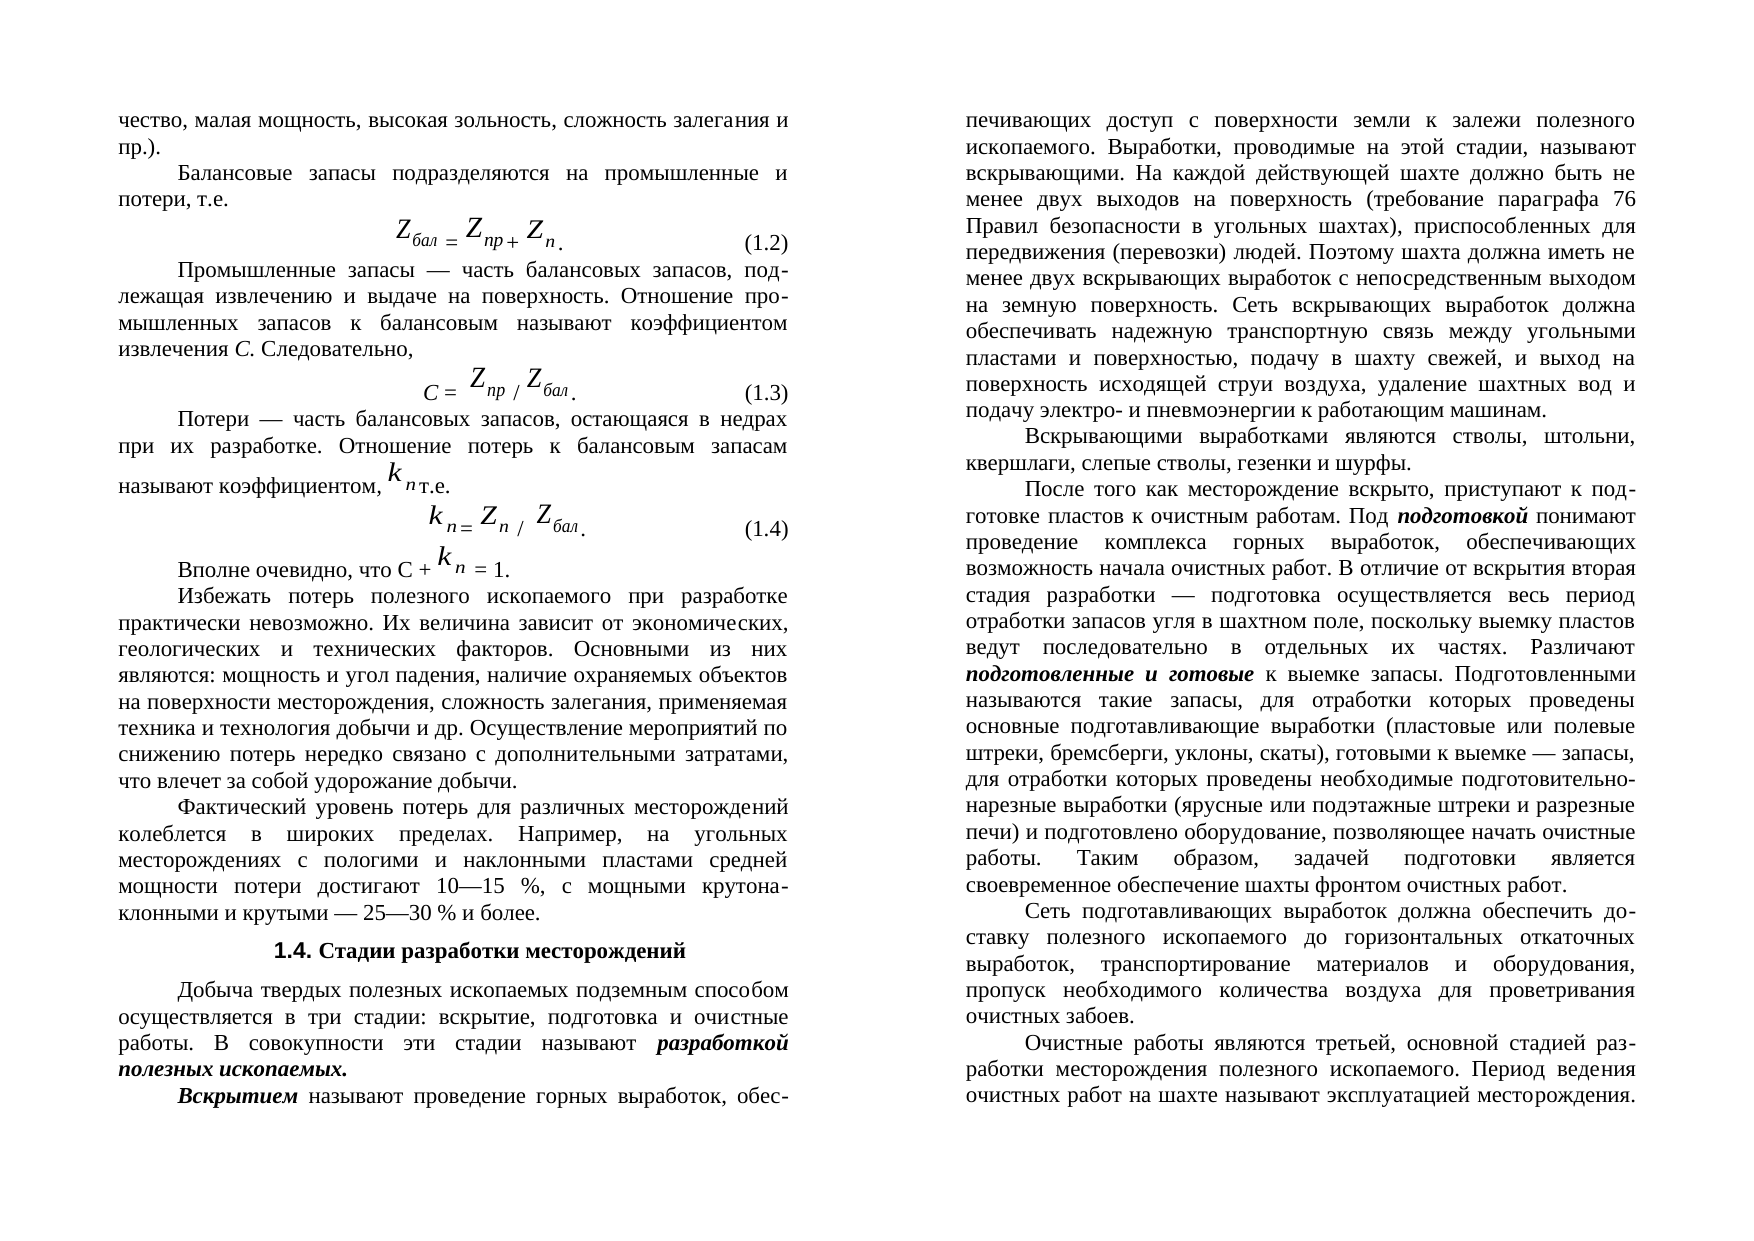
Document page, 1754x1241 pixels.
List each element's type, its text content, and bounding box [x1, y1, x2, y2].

text Потери — часть балансовых запасов, остающаяся в недрах при их разработке. Отношение потерь к балансовым запасам называют коэффициентом, т.е. [118, 405, 788, 499]
text После того как месторождение вскрыто, приступают к подготовке пластов к очистным работам. Под подготовкой понимают проведение комплекса горных выработок, обеспечивающих возможность начала очистных работ. В отличие от вскрытия вторая стадия разработки — подготовка осуществляется весь период отработки запасов угля в шахтном поле, поскольку выемку пластов ведут последовательно в отдельных их частях. Различают подготовленные и готовые к выемке запасы. Подготовленными называются такие запасы, для отработки которых проведены основные подготавливающие выработки (пластовые или полевые штреки, бремсберги, уклоны, скаты), готовыми к выемке — запасы, для отработки которых проведены необходимые подготовительно-нарезные выработки (ярусные или подэтажные штреки и разрезные печи) и подготовлено оборудование, позволяющее начать очистные работы. Таким образом, задачей подготовки является своевременное обеспечение шахты фронтом очистных работ. [966, 475, 1636, 897]
text 1.4. Стадии разработки месторождений [118, 937, 783, 964]
text Промышленные запасы — часть балансовых запасов, подлежащая извлечению и выдаче на поверхность. Отношение промышленных запасов к балансовым называют коэффициентом извлечения С. Следовательно, [118, 256, 788, 361]
text Балансовые запасы подразделяются на промышленные и потери, т.е. [118, 159, 788, 212]
text Добыча твердых полезных ископаемых подземным способом осуществляется в три стадии: вскрытие, подготовка и очистные работы. В совокупности эти стадии называют разработкой полезных ископаемых. [118, 976, 788, 1082]
text С = / . (1.3) [118, 361, 788, 405]
text Вскрытием называют проведение горных выработок, обеспечивающих доступ с поверхности земли к залежи полезного ископаемого. Выработки, проводимые на этой стадии, называют вскрывающими. На каждой действующей шахте должно быть не менее двух выходов на поверхность (требование параграфа 76 Правил безопасности в угольных шахтах), приспособленных для передвижения (перевозки) людей. Поэтому шахта должна иметь не менее двух вскрывающих выработок с непосредственным выходом на земную поверхность. Сеть вскрывающих выработок должна обеспечивать надежную транспортную связь между угольными пластами и поверхностью, подачу в шахту свежей, и выход на поверхность исходящей струи воздуха, удаление шахтных вод и подачу электро- и пневмоэнергии к работающим машинам. [966, 106, 1636, 423]
text Вполне очевидно, что С + = 1. [118, 541, 788, 582]
text = / . (1.4) [118, 499, 788, 541]
text Вскрывающими выработками являются стволы, штольни, квершлаги, слепые стволы, гезенки и шурфы. [966, 423, 1636, 475]
text Сеть подготавливающих выработок должна обеспечить доставку полезного ископаемого до горизонтальных откаточных выработок, транспортирование материалов и оборудования, пропуск необходимого количества воздуха для проветривания очистных забоев. [966, 897, 1636, 1029]
text Избежать потерь полезного ископаемого при разработке практически невозможно. Их величина зависит от экономических, геологических и технических факторов. Основными из них являются: мощность и угол падения, наличие охраняемых объектов на поверхности месторождения, сложность залегания, применяемая техника и технология добычи и др. Осуществление мероприятий по снижению потерь нередко связано с дополнительными затратами, что влечет за собой удорожание добычи. [118, 582, 788, 793]
text Фактический уровень потерь для различных месторождений колеблется в широких пределах. Например, на угольных месторождениях с пологими и наклонными пластами средней мощности потери достигают 10—15 %, с мощными крутонаклонными и крутыми — 25—30 % и более. [118, 793, 788, 925]
text = + . (1.2) [118, 212, 788, 256]
